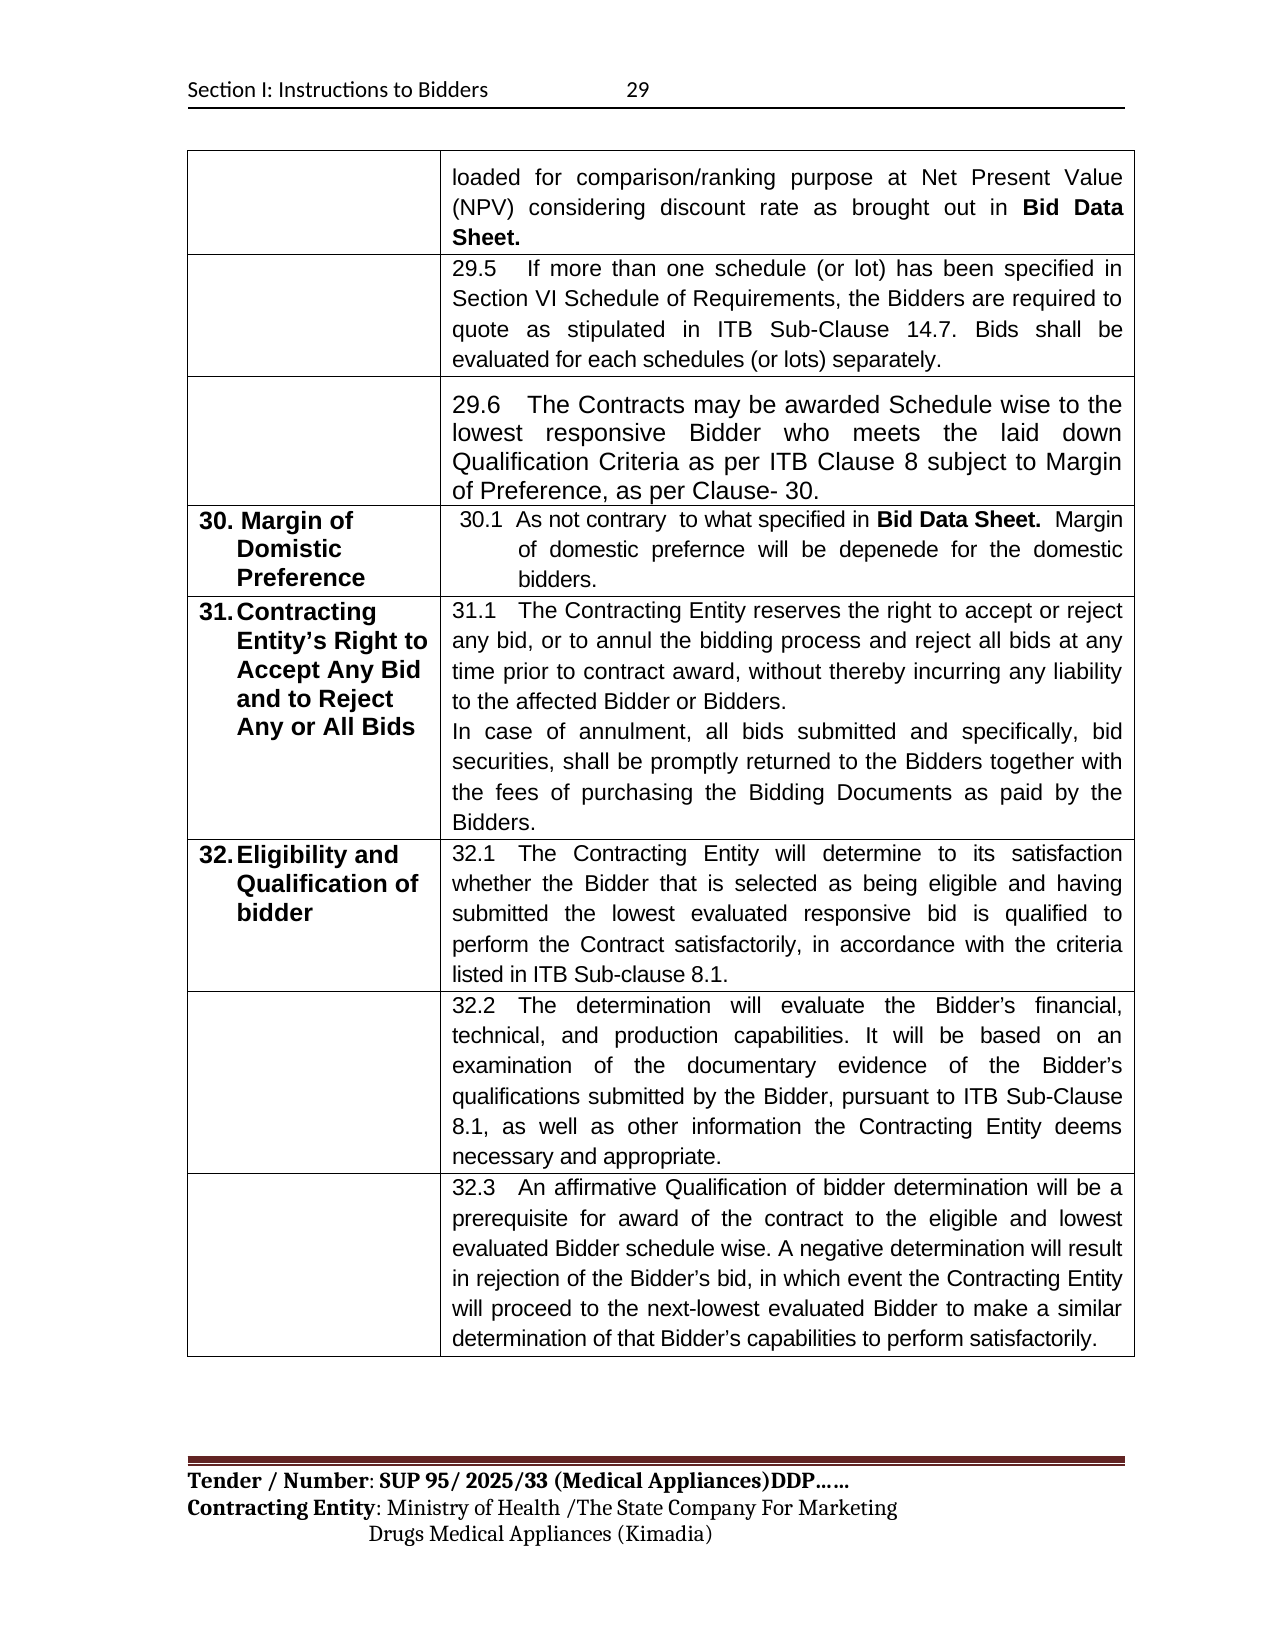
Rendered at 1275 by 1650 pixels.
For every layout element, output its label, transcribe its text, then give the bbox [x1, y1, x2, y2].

table_cell 32.3 An affirmative Qualification of bidder determination will be a prerequisite for award of the contract to the eligible and lowest evaluated Bidder schedule wise. A negative determination will result in rejection of the Bidder’s bid, in which event the Contracting Entity will proceed to the next-lowest evaluated Bidder to make a similar determination of that Bidder’s capabilities to perform satisfactorily. [441, 1174, 1134, 1356]
table_cell 29.6 The Contracts may be awarded Schedule wise to the lowest responsive Bidder who meets the laid down Qualification Criteria as per ITB Clause 8 subject to Margin of Preference, as per Clause- 30. [441, 377, 1134, 504]
table_cell [188, 992, 440, 1173]
table_cell 31. Contracting Entity’s Right to Accept Any Bid and to Reject Any or All Bids [188, 597, 440, 839]
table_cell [441, 151, 1134, 254]
table_cell 29.5 If more than one schedule (or lot) has been specified in Section VI Schedule of Requirements, the Bidders are required to quote as stipulated in ITB Sub-Clause 14.7. Bids shall be evaluated for each schedules (or lots) separately. [441, 255, 1134, 376]
table_cell 30. Margin of Domistic Preference [188, 506, 440, 596]
table_cell [188, 1174, 440, 1356]
table_cell [188, 255, 440, 376]
table_cell 32.2 The determination will evaluate the Bidder’s financial, technical, and production capabilities. It will be based on an examination of the documentary evidence of the Bidder’s qualifications submitted by the Bidder, pursuant to ITB Sub-Clause 8.1, as well as other information the Contracting Entity deems necessary and appropriate. [441, 992, 1134, 1173]
table_cell [188, 151, 440, 254]
table_cell 32.1 The Contracting Entity will determine to its satisfaction whether the Bidder that is selected as being eligible and having submitted the lowest evaluated responsive bid is qualified to perform the Contract satisfactorily, in accordance with the criteria listed in ITB Sub-clause 8.1. [441, 840, 1134, 991]
table_cell 30.1 As not contrary to what specified in Bid Data Sheet. Margin of domestic prefernce will be depenede for the domestic bidders. [441, 506, 1134, 596]
table_cell 32. Eligibility and Qualification of bidder [188, 840, 440, 991]
table_cell 31.1 The Contracting Entity reserves the right to accept or reject any bid, or to annul the bidding process and reject all bids at any time prior to contract award, without thereby incurring any liability to the affected Bidder or Bidders. In case of annulment, all bids submitted and specifically, bid securities, shall be promptly returned to the Bidders together with the fees of purchasing the Bidding Documents as paid by the Bidders. [441, 597, 1134, 839]
table_cell [188, 377, 440, 504]
